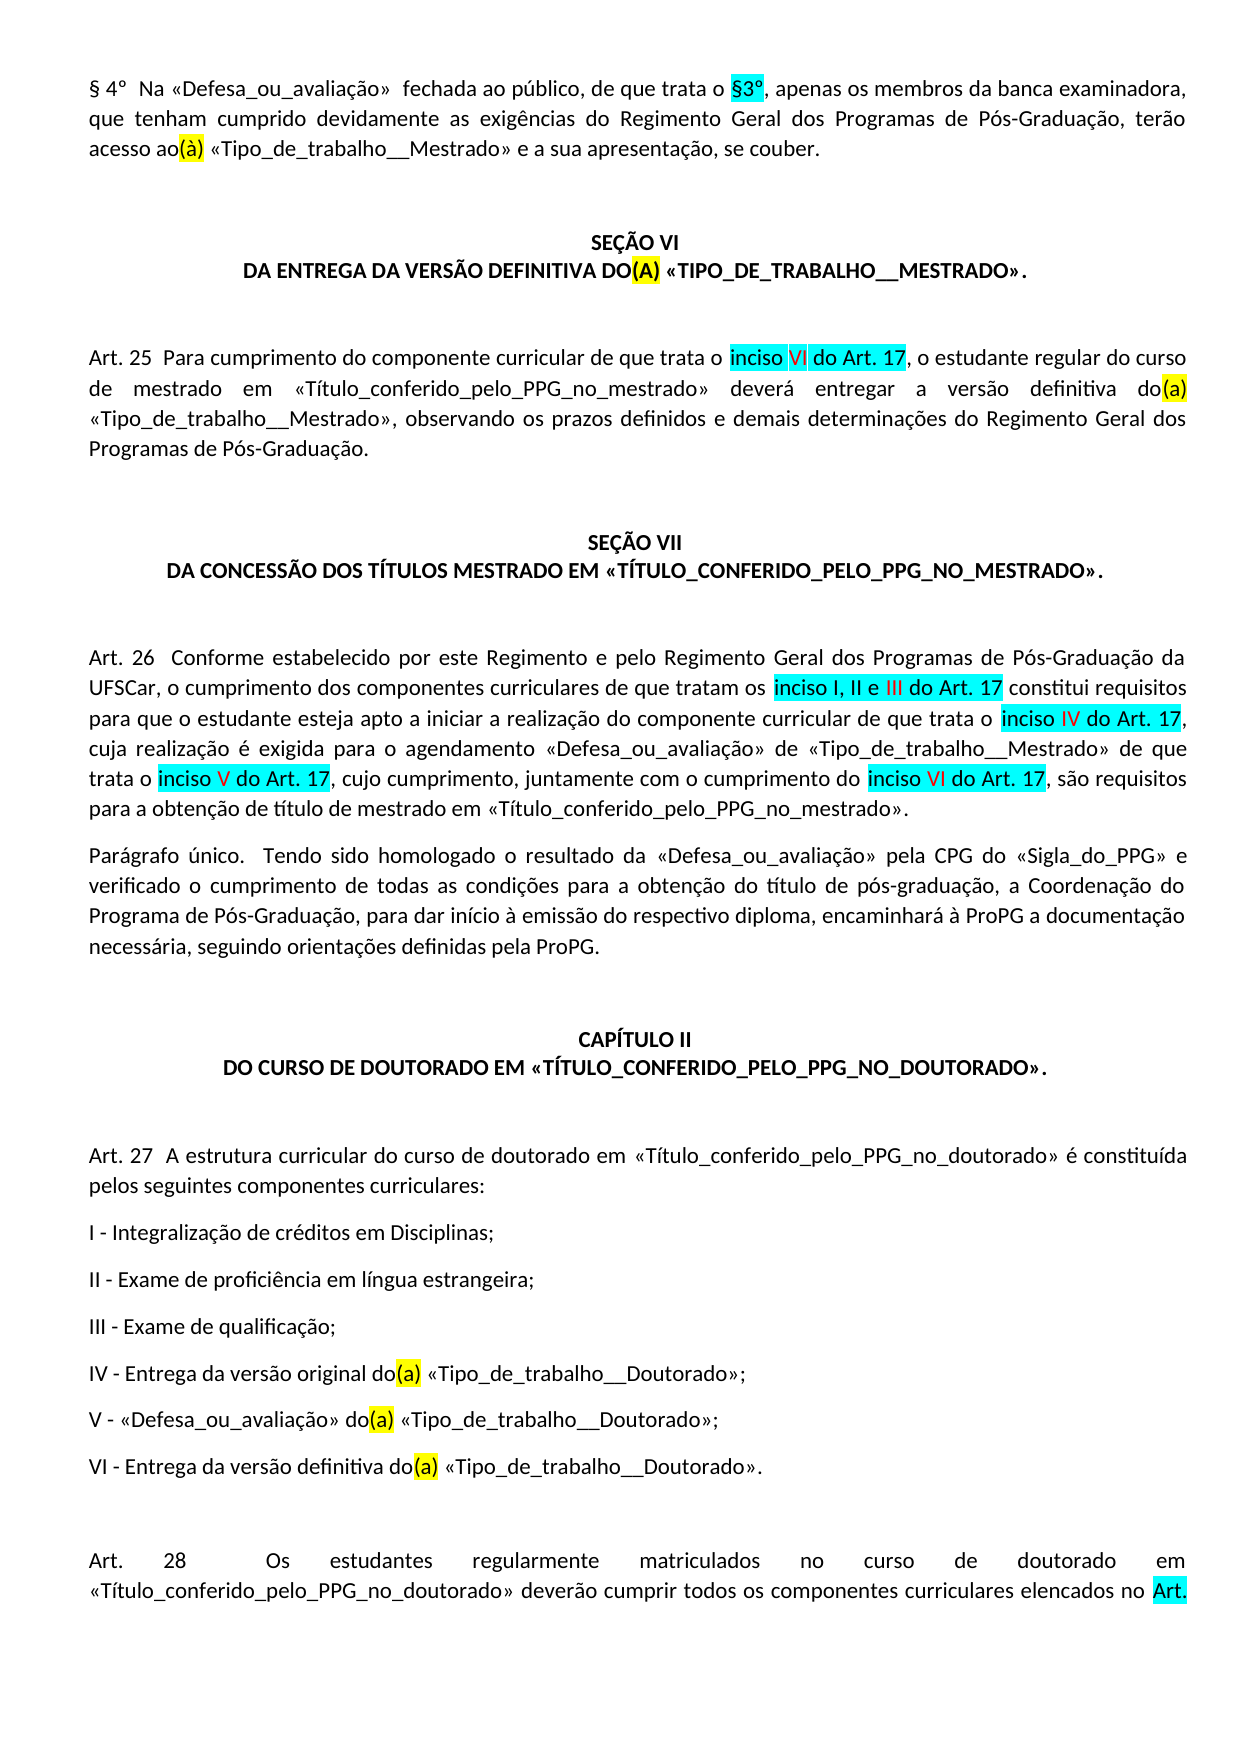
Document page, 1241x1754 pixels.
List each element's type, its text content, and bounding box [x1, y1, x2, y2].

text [89, 1546, 1187, 1604]
text Art. 26 Conforme estabelecido por este Regimento e pelo Regimento Geral dos Programas de Pós-Graduação da UFSCar, o cumprimento dos componentes curriculares de que tratam os inciso I, II e III do Art. 17 constitui requisitos para que o estudante esteja apto a iniciar a realização do componente curricular de que trata o inciso IV do Art. 17, cuja realização é exigida para o agendamento de de que trata o inciso V do Art. 17, cujo cumprimento, juntamente com o cumprimento do inciso VI do Art. 17, são requisitos para a obtenção de título de mestrado em . [89, 643, 1187, 822]
text V - do(a) ; [89, 1406, 369, 1433]
text III - Exame de qualificação; [89, 1312, 1187, 1340]
subtitle DA ENTREGA DA VERSÃO DEFINITIVA DO(A) . [660, 256, 1181, 284]
subtitle CAPÍTULO II [89, 1026, 1181, 1053]
subtitle SEÇÃO VI [89, 228, 1181, 256]
text IV - Entrega da versão original do(a) ; [421, 1359, 1187, 1387]
subtitle DA ENTREGA DA VERSÃO DEFINITIVA DO(A) . [89, 256, 632, 284]
text VI - Entrega da versão definitiva do(a) . [89, 1452, 1187, 1480]
subtitle DA CONCESSÃO DOS TÍTULOS MESTRADO EM . [89, 556, 1181, 584]
subtitle DO CURSO DE DOUTORADO EM . [89, 1053, 1181, 1082]
subtitle SEÇÃO VII [89, 528, 1181, 556]
text Art. 27 A estrutura curricular do curso de doutorado em é constituída pelos seguintes componentes curriculares: [89, 1141, 1187, 1199]
text II - Exame de proficiência em língua estrangeira; [89, 1265, 1187, 1293]
text Parágrafo único. Tendo sido homologado o resultado da pela CPG do e verificado o cumprimento de todas as condições para a obtenção do título de pós-graduação, a Coordenação do Programa de Pós-Graduação, para dar início à emissão do respectivo diploma, encaminhará à ProPG a documentação necessária, seguindo orientações definidas pela ProPG. [89, 841, 1187, 960]
text Art. 25 Para cumprimento do componente curricular de que trata o inciso VI do Art. 17, o estudante regular do curso de mestrado em deverá entregar a versão definitiva do(a) , observando os prazos definidos e demais determinações do Regimento Geral dos Programas de Pós-Graduação. [89, 343, 1187, 462]
text IV - Entrega da versão original do(a) ; [89, 1359, 396, 1387]
text V - do(a) ; [394, 1406, 1187, 1433]
text I - Integralização de créditos em Disciplinas; [89, 1218, 1187, 1246]
text § 4º Na fechada ao público, de que trata o §3º, apenas os membros da banca examinadora, que tenham cumprido devidamente as exigências do Regimento Geral dos Programas de Pós-Graduação, terão acesso ao(à) e a sua apresentação, se couber. [89, 74, 1187, 162]
